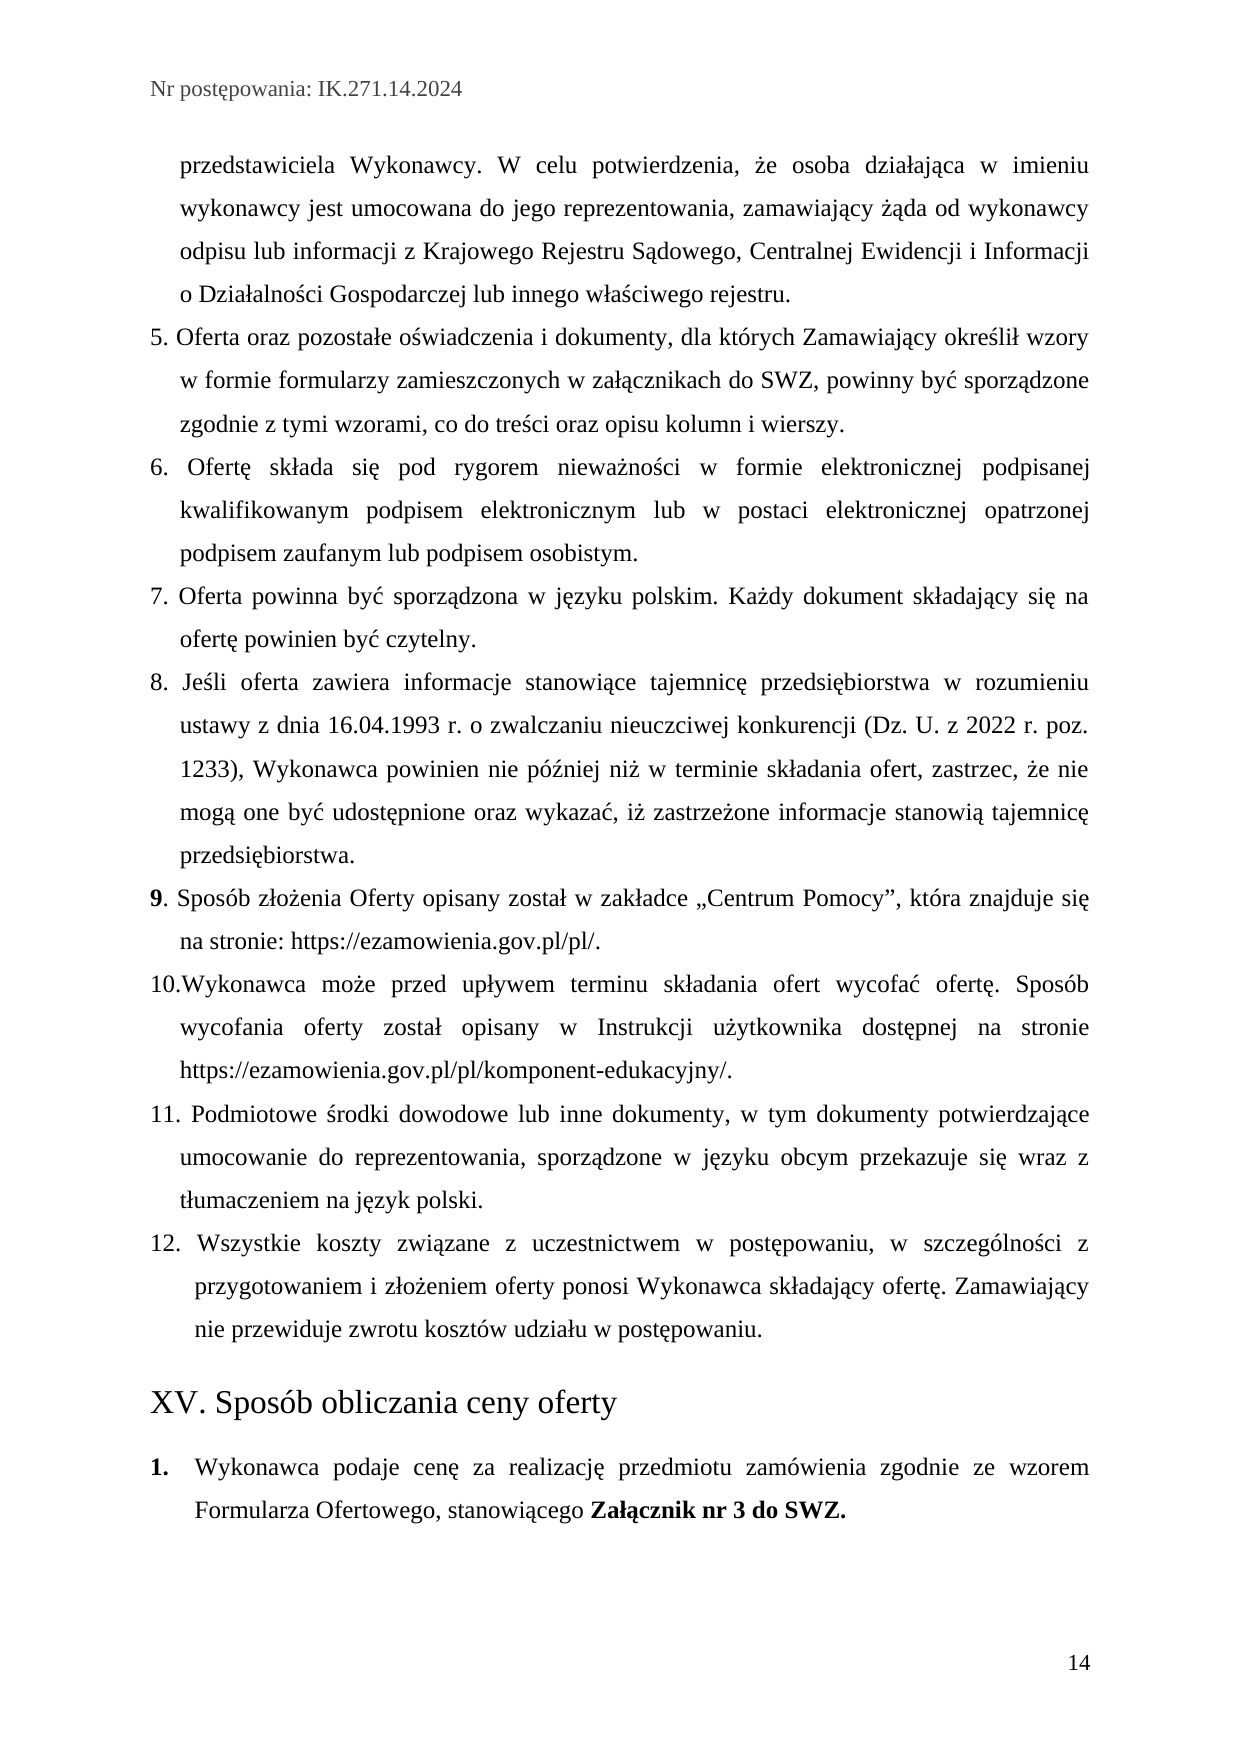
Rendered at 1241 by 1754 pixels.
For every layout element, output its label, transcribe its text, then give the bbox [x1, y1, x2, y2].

text 7. Oferta powinna być sporządzona w języku polskim. Każdy dokument składający się na ofertę powinien być czytelny. [150, 581, 1090, 653]
text 9. Sposób złożenia Oferty opisany został w zakładce „Centrum Pomocy”, która znajduje się na stronie: https://ezamowienia.gov.pl/pl/. [150, 883, 1090, 955]
list Wykonawca podaje cenę za realizację przedmiotu zamówienia zgodnie ze wzorem Formularza Ofertowego, stanowiącego Załącznik nr 3 do SWZ. [150, 1452, 1090, 1523]
text 5. Oferta oraz pozostałe oświadczenia i dokumenty, dla których Zamawiający określił wzory w formie formularzy zamieszczonych w załącznikach do SWZ, powinny być sporządzone zgodnie z tymi wzorami, co do treści oraz opisu kolumn i wierszy. [150, 322, 1090, 437]
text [150, 150, 1090, 308]
text 11. Podmiotowe środki dowodowe lub inne dokumenty, w tym dokumenty potwierdzające umocowanie do reprezentowania, sporządzone w języku obcym przekazuje się wraz z tłumaczeniem na język polski. [150, 1099, 1090, 1214]
subtitle XV. Sposób obliczania ceny oferty [150, 1382, 1090, 1421]
text 6. Ofertę składa się pod rygorem nieważności w formie elektronicznej podpisanej kwalifikowanym podpisem elektronicznym lub w postaci elektronicznej opatrzonej podpisem zaufanym lub podpisem osobistym. [150, 452, 1090, 567]
text 8. Jeśli oferta zawiera informacje stanowiące tajemnicę przedsiębiorstwa w rozumieniu ustawy z dnia 16.04.1993 r. o zwalczaniu nieuczciwej konkurencji (Dz. U. z 2022 r. poz. 1233), Wykonawca powinien nie później niż w terminie składania ofert, zastrzec, że nie mogą one być udostępnione oraz wykazać, iż zastrzeżone informacje stanowią tajemnicę przedsiębiorstwa. [150, 667, 1090, 869]
text 10.Wykonawca może przed upływem terminu składania ofert wycofać ofertę. Sposób wycofania oferty został opisany w Instrukcji użytkownika dostępnej na stronie https://ezamowienia.gov.pl/pl/komponent-edukacyjny/. [150, 969, 1090, 1084]
subtitle 12. Wszystkie koszty związane z uczestnictwem w postępowaniu, w szczególności z przygotowaniem i złożeniem oferty ponosi Wykonawca składający ofertę. Zamawiający nie przewiduje zwrotu kosztów udziału w postępowaniu. [150, 1228, 1090, 1343]
